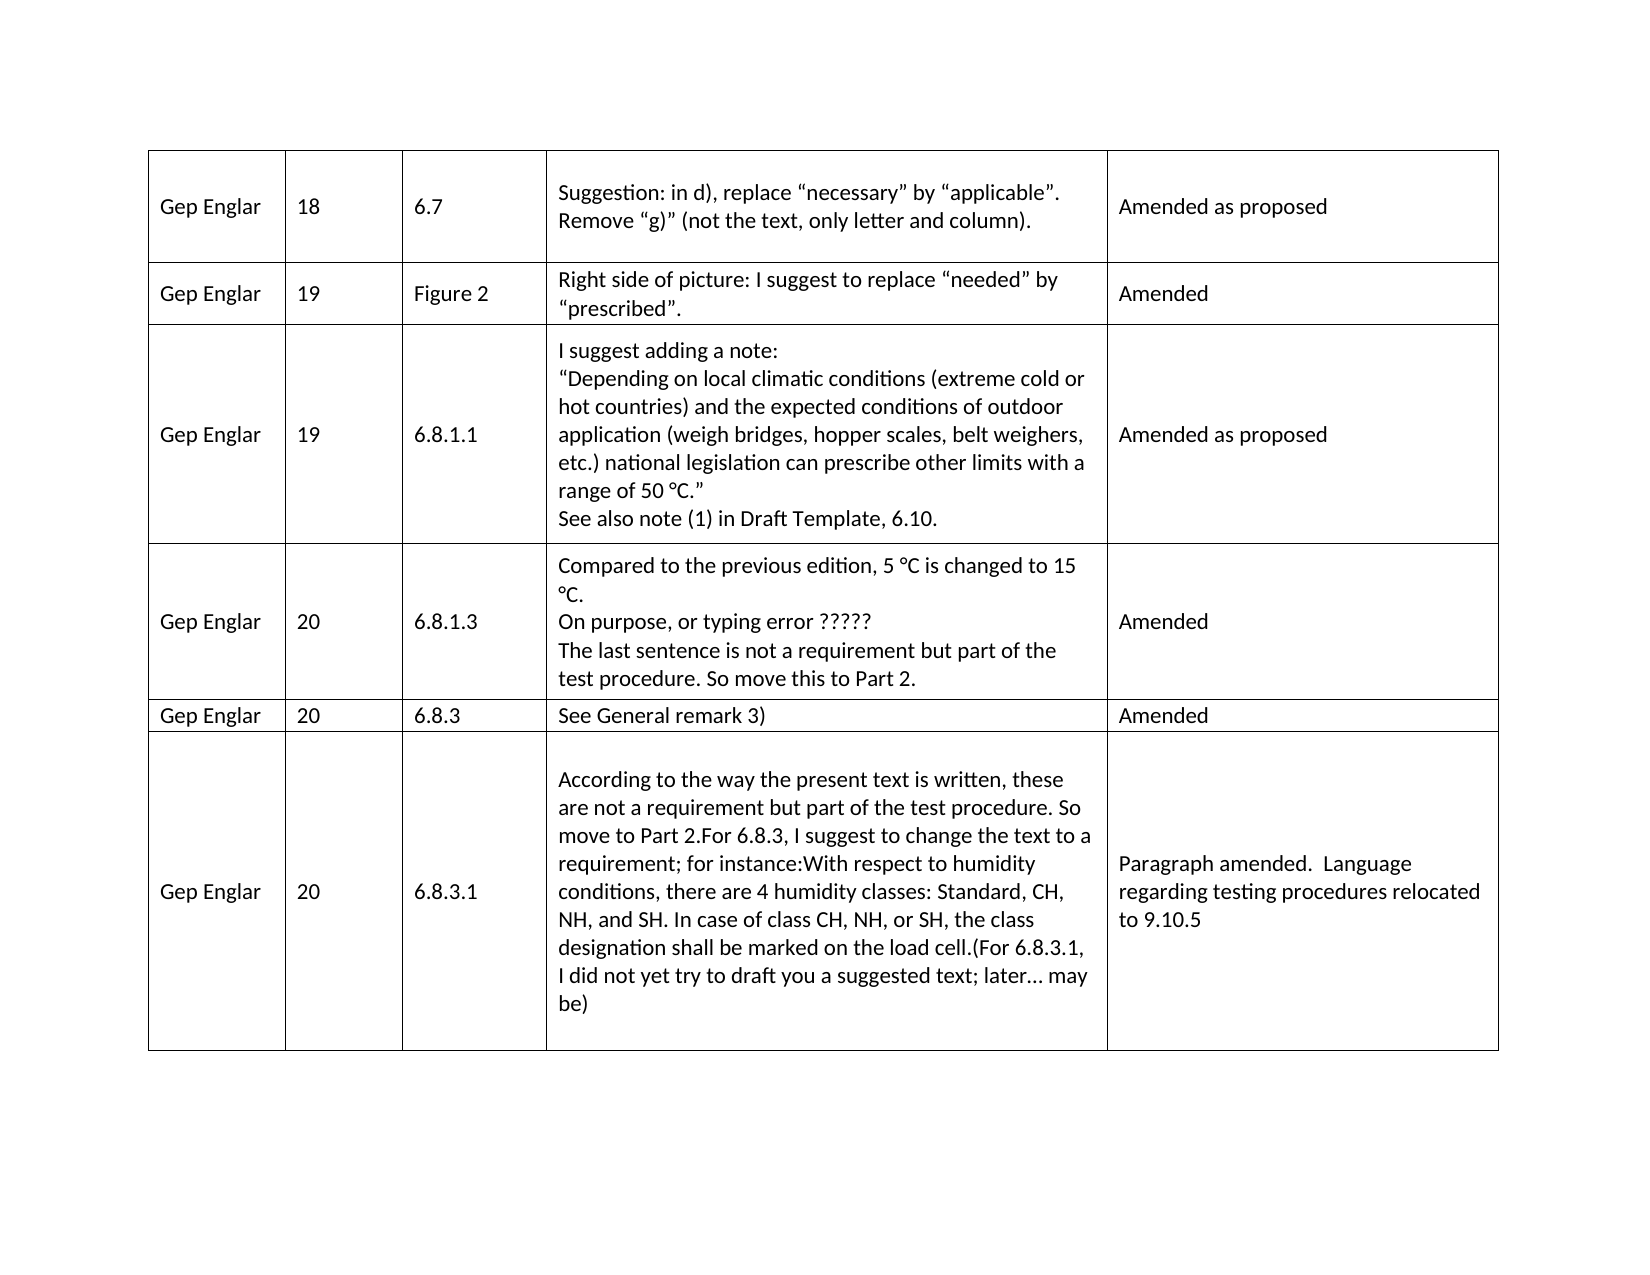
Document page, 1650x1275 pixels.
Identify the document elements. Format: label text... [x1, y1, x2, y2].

table_cell Compared to the previous edition, 5 °C is changed to 15 °C. On purpose, or typing error ????? The last sentence is not a requirement but part of the test procedure. So move this to Part 2. [547, 544, 1107, 699]
table_cell Right side of picture: I suggest to replace “needed” by “prescribed”. [547, 263, 1107, 324]
table_cell Amended as proposed [1108, 151, 1498, 262]
table_cell Gep Englar [149, 263, 285, 324]
table_cell 6.8.3.1 [403, 732, 546, 1050]
table_cell 18 [286, 151, 402, 262]
table_cell 6.7 [403, 151, 546, 262]
table_cell Amended [1108, 700, 1498, 731]
table_cell Gep Englar [149, 544, 285, 699]
table_cell Amended as proposed [1108, 325, 1498, 543]
table_cell According to the way the present text is written, these are not a requirement but part of the test procedure. So move to Part 2.For 6.8.3, I suggest to change the text to a requirement; for instance:With respect to humidity conditions, there are 4 humidity classes: Standard, CH, NH, and SH. In case of class CH, NH, or SH, the class designation shall be marked on the load cell.(For 6.8.3.1, I did not yet try to draft you a suggested text; later… may be) [547, 732, 1107, 1050]
table_cell Amended [1108, 263, 1498, 324]
table_cell 19 [286, 263, 402, 324]
table_cell Suggestion: in d), replace “necessary” by “applicable”. Remove “g)” (not the text, only letter and column). [547, 151, 1107, 262]
table_cell Gep Englar [149, 151, 285, 262]
table_cell 19 [286, 325, 402, 543]
table_cell Amended [1108, 544, 1498, 699]
table_cell 6.8.1.3 [403, 544, 546, 699]
table_cell 20 [286, 700, 402, 731]
table_cell Figure 2 [403, 263, 546, 324]
table_cell 20 [286, 732, 402, 1050]
table_cell See General remark 3) [547, 700, 1107, 731]
table_cell Gep Englar [149, 732, 285, 1050]
table_cell 20 [286, 544, 402, 699]
table_cell 6.8.1.1 [403, 325, 546, 543]
table_cell Paragraph amended. Language regarding testing procedures relocated to 9.10.5 [1108, 732, 1498, 1050]
table_cell Gep Englar [149, 325, 285, 543]
table_cell Gep Englar [149, 700, 285, 731]
table_cell I suggest adding a note: “Depending on local climatic conditions (extreme cold or hot countries) and the expected conditions of outdoor application (weigh bridges, hopper scales, belt weighers, etc.) national legislation can prescribe other limits with a range of 50 °C.” See also note (1) in Draft Template, 6.10. [547, 325, 1107, 543]
table_cell 6.8.3 [403, 700, 546, 731]
